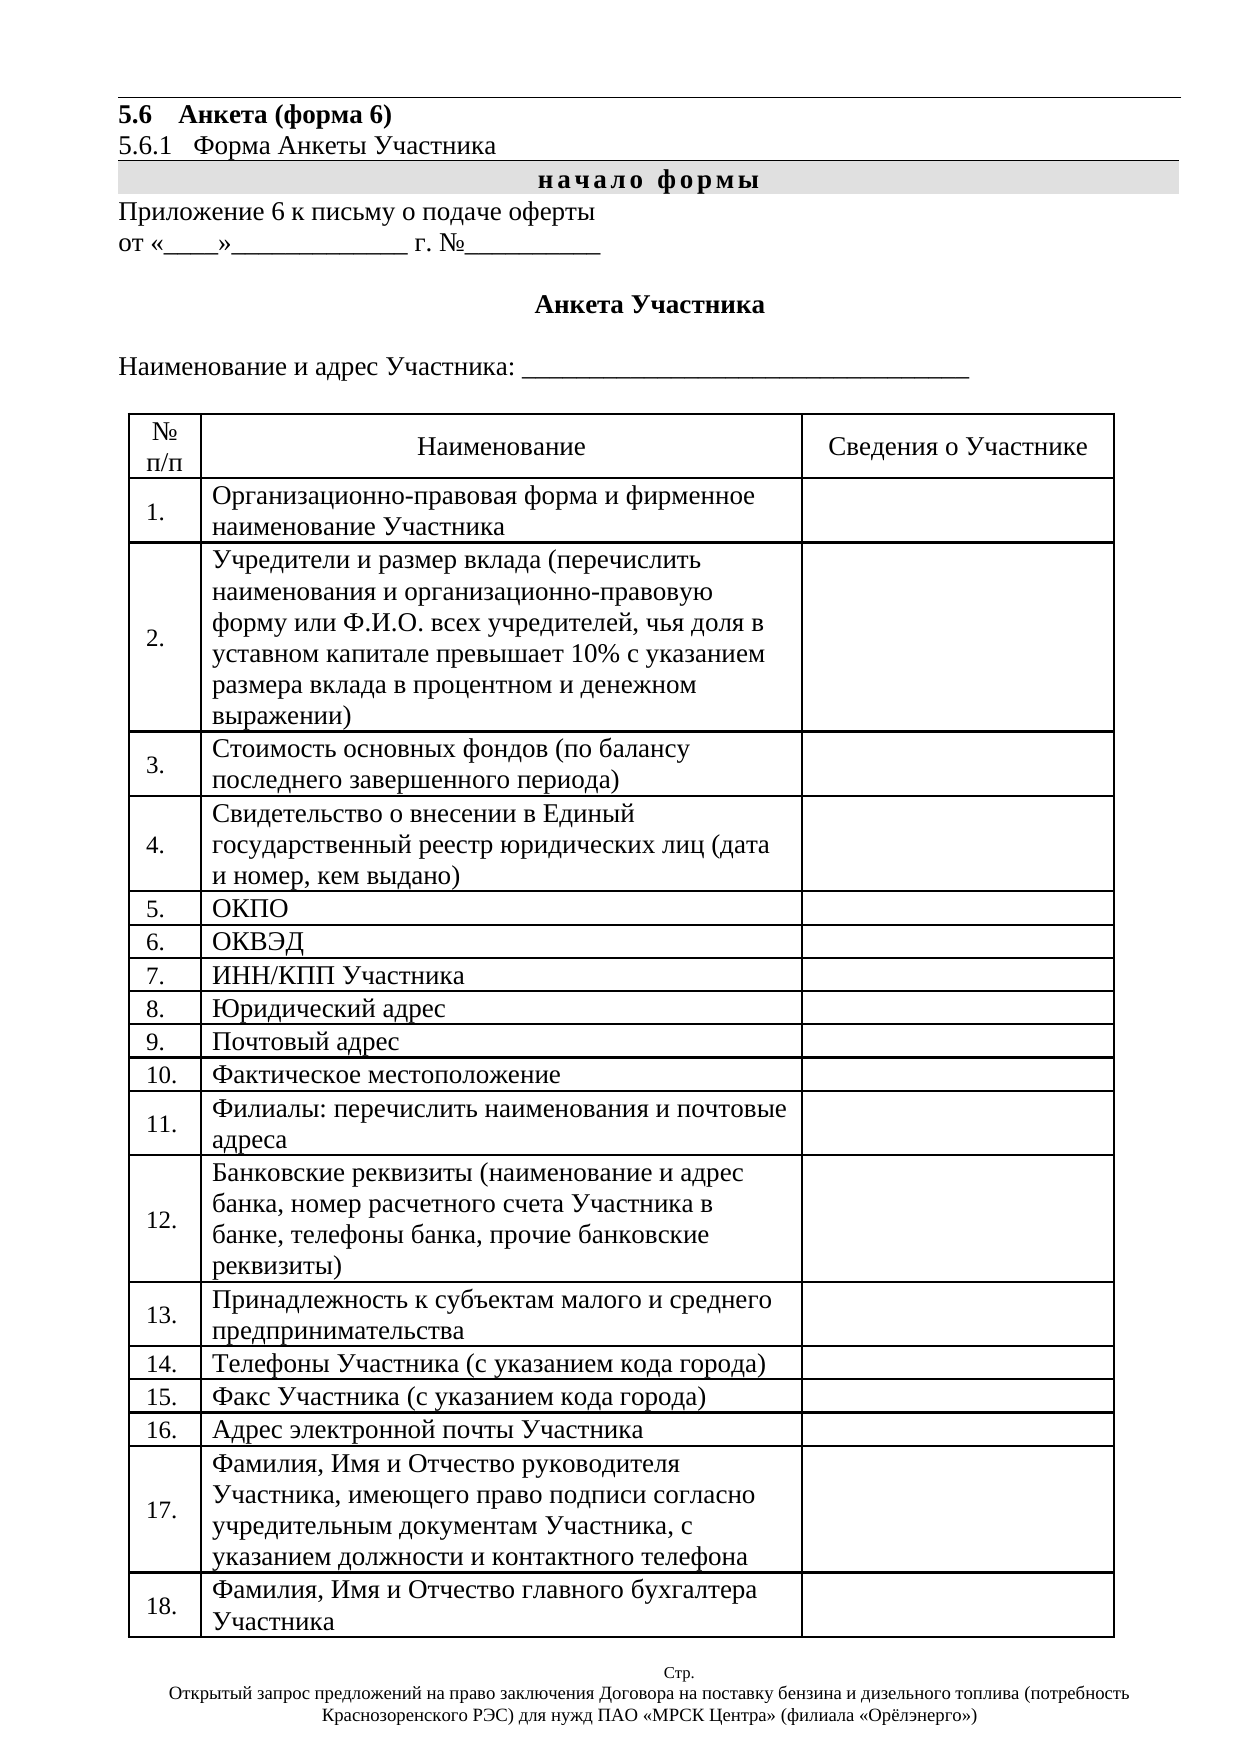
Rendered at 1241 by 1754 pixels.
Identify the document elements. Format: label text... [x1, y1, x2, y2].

table_header Сведения о Участнике [803, 415, 1113, 477]
table_cell [130, 1283, 200, 1345]
table_cell [130, 1347, 200, 1378]
table_cell Факс Участника (с указанием кода города) [202, 1380, 801, 1411]
table_cell [130, 1156, 200, 1281]
subtitle Анкета (форма 6) [118, 98, 1181, 129]
subtitle Форма Анкеты Участника [118, 129, 1181, 160]
table_cell [130, 992, 200, 1023]
table_cell [130, 479, 200, 541]
table_cell Организационно-правовая форма и фирменное наименование Участника [202, 479, 801, 541]
table_cell [803, 1092, 1113, 1154]
text Наименование и адрес Участника: _________________________________ [118, 350, 1181, 381]
table_cell [803, 544, 1113, 730]
table_cell [130, 1447, 200, 1571]
table_cell [803, 1283, 1113, 1345]
table_cell Почтовый адрес [202, 1025, 801, 1056]
table_cell [130, 797, 200, 890]
text Анкета Участника [118, 288, 1181, 319]
table_cell ИНН/КПП Участника [202, 959, 801, 990]
table_cell [130, 959, 200, 990]
table_cell [803, 1447, 1113, 1571]
table_cell [803, 1025, 1113, 1056]
table_cell [130, 1380, 200, 1411]
table_cell Адрес электронной почты Участника [202, 1414, 801, 1445]
table_cell [803, 959, 1113, 990]
table_cell [803, 733, 1113, 795]
table_cell Телефоны Участника (с указанием кода города) [202, 1347, 801, 1378]
table_cell [803, 1414, 1113, 1445]
table_cell ОКПО [202, 892, 801, 923]
table_cell [803, 892, 1113, 923]
table_cell [803, 1347, 1113, 1378]
table_cell Фамилия, Имя и Отчество руководителя Участника, имеющего право подписи согласно учредительным документам Участника, с указанием должности и контактного телефона [202, 1447, 801, 1571]
table_cell Стоимость основных фондов (по балансу последнего завершенного периода) [202, 733, 801, 795]
table_cell Фамилия, Имя и Отчество главного бухгалтера Участника [202, 1574, 801, 1636]
table_cell Юридический адрес [202, 992, 801, 1023]
table_cell [130, 1574, 200, 1636]
table_cell [130, 733, 200, 795]
table_header Наименование [202, 415, 801, 477]
table_cell Учредители и размер вклада (перечислить наименования и организационно-правовую форму или Ф.И.О. всех учредителей, чья доля в уставном капитале превышает 10% с указанием размера вклада в процентном и денежном выражении) [202, 544, 801, 730]
table_cell [803, 479, 1113, 541]
table_cell [803, 1059, 1113, 1089]
table_cell [130, 926, 200, 957]
table_cell Фактическое местоположение [202, 1059, 801, 1089]
table_header № п/п [130, 415, 200, 477]
table_cell [130, 892, 200, 923]
table_cell [803, 797, 1113, 890]
text Приложение 6 к письму о подаче оферты от «____»_____________ г. №__________ [118, 194, 1181, 257]
table_cell [803, 926, 1113, 957]
text начало формы [118, 161, 1179, 194]
table_cell [803, 1380, 1113, 1411]
table_cell [130, 1059, 200, 1089]
table_cell [803, 1574, 1113, 1636]
table_cell [130, 1414, 200, 1445]
table_cell [130, 544, 200, 730]
table_cell Принадлежность к субъектам малого и среднего предпринимательства [202, 1283, 801, 1345]
table_cell [803, 1156, 1113, 1281]
table_cell Свидетельство о внесении в Единый государственный реестр юридических лиц (дата и номер, кем выдано) [202, 797, 801, 890]
table_cell Филиалы: перечислить наименования и почтовые адреса [202, 1092, 801, 1154]
table_cell [130, 1025, 200, 1056]
table_cell [130, 1092, 200, 1154]
table_cell Банковские реквизиты (наименование и адрес банка, номер расчетного счета Участника в банке, телефоны банка, прочие банковские реквизиты) [202, 1156, 801, 1281]
table_cell ОКВЭД [202, 926, 801, 957]
table_cell [803, 992, 1113, 1023]
